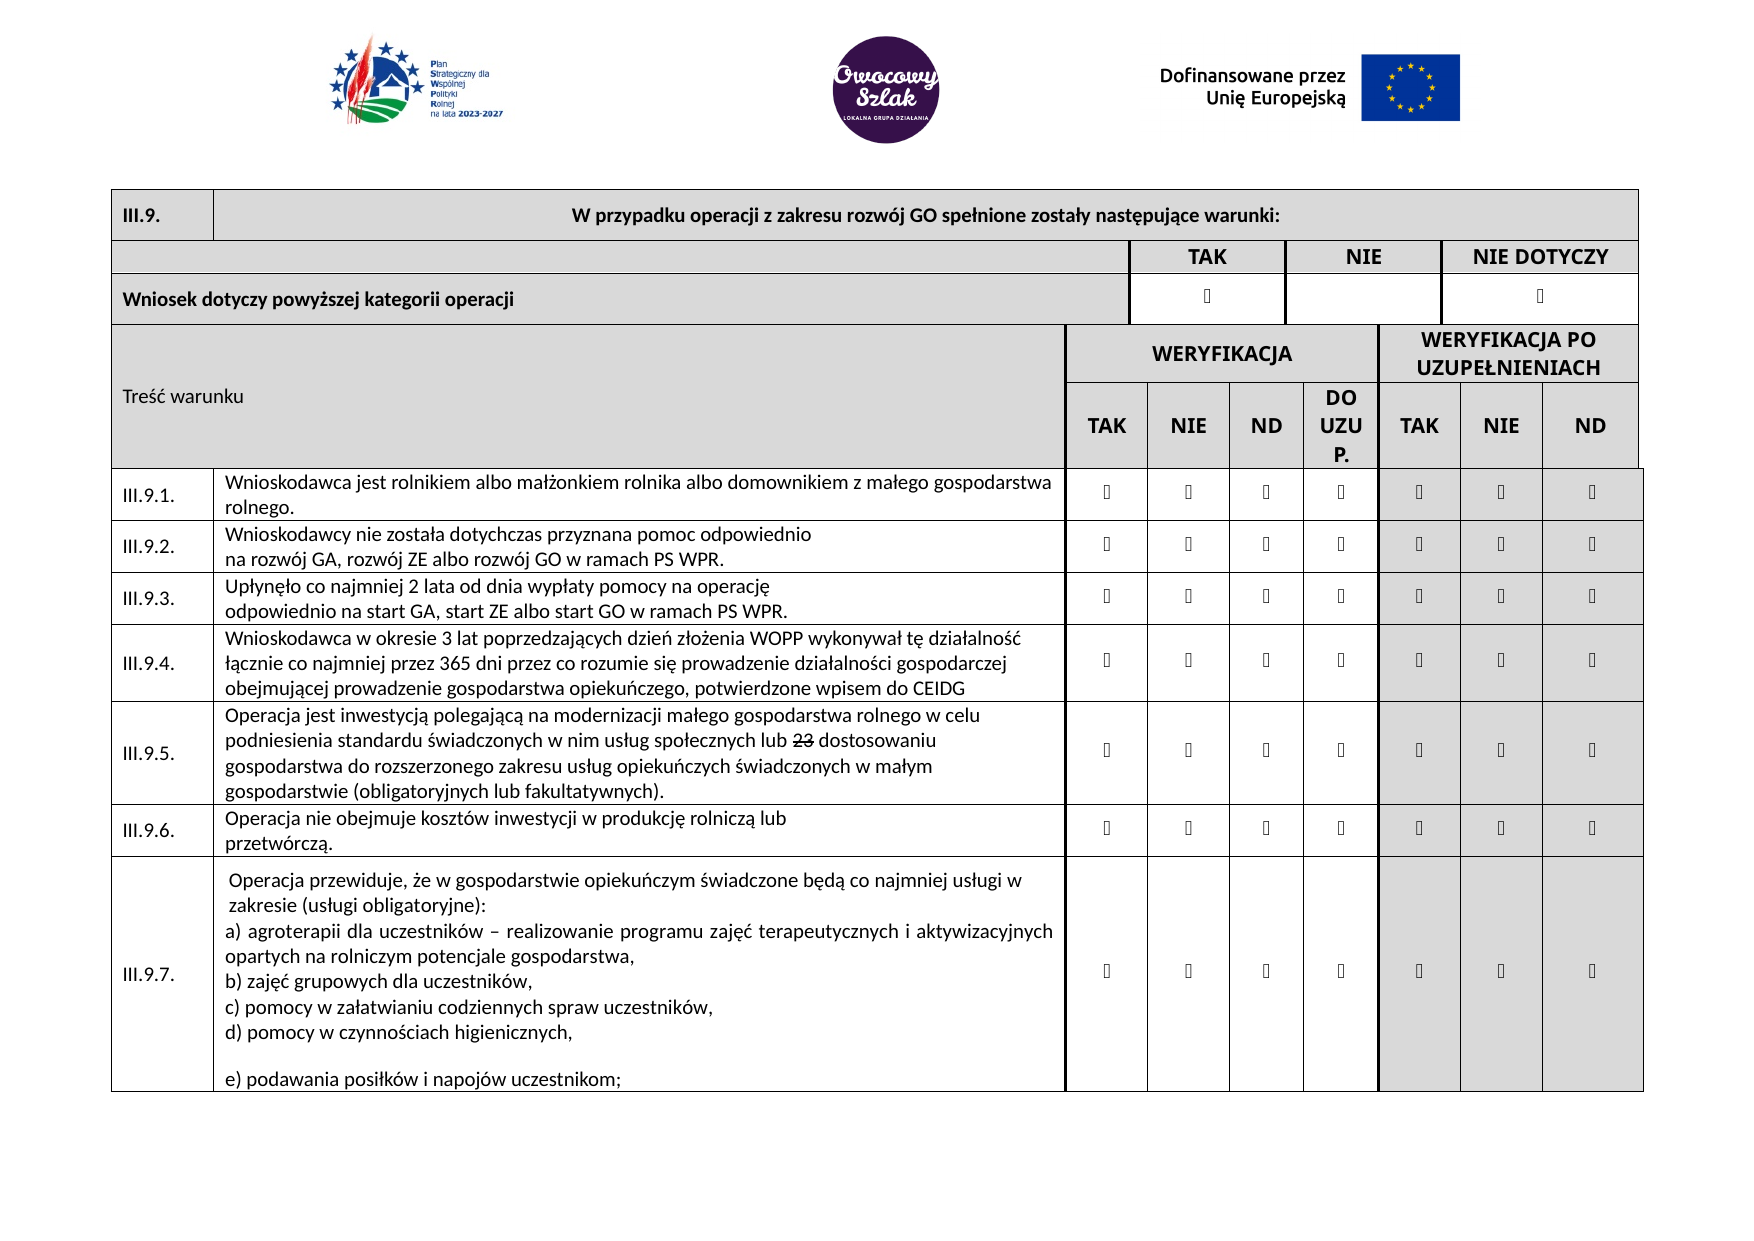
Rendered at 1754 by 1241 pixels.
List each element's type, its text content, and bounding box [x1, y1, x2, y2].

table_cell WERYFIKACJA PO UZUPEŁNIENIACH [1380, 325, 1638, 382]
table_cell [1461, 857, 1542, 1091]
table_cell [1543, 521, 1643, 572]
table_cell [1148, 702, 1229, 804]
table_cell [1148, 521, 1229, 572]
table_cell [1304, 702, 1377, 804]
table_cell III.9.4. [112, 625, 213, 701]
picture [1139, 33, 1482, 143]
table_cell Operacja przewiduje, że w gospodarstwie opiekuńczym świadczone będą co najmniej usługi w zakresie (usługi obligatoryjne): a) agroterapii dla uczestników – realizowanie programu zajęć terapeutycznych i aktywizacyjnych opartych na rolniczym potencjale gospodarstwa, b) zajęć grupowych dla uczestników, c) pomocy w załatwianiu codziennych spraw uczestników, d) pomocy w czynnościach higienicznych, e) podawania posiłków i napojów uczestnikom; [214, 857, 1064, 1091]
table_cell Upłynęło co najmniej 2 lata od dnia wypłaty pomocy na operację odpowiednio na start GA, start ZE albo start GO w ramach PS WPR. [214, 573, 1064, 624]
table_cell [1230, 625, 1303, 701]
table_cell [1304, 573, 1377, 624]
table_cell Wnioskodawcy nie została dotychczas przyznana pomoc odpowiednio na rozwój GA, rozwój ZE albo rozwój GO w ramach PS WPR. [214, 521, 1064, 572]
table_cell [1067, 805, 1147, 856]
table_cell [1230, 469, 1303, 520]
table_cell [1230, 573, 1303, 624]
table_cell [1543, 702, 1643, 804]
table_cell [1287, 274, 1440, 324]
table_cell [1380, 521, 1460, 572]
table_cell [1380, 702, 1460, 804]
table_cell NIE DOTYCZY [1443, 241, 1638, 272]
table_cell TAK [1067, 383, 1147, 468]
table_cell [1067, 469, 1147, 520]
table_cell [1543, 469, 1643, 520]
table_cell [1461, 573, 1542, 624]
table_cell [1148, 625, 1229, 701]
table_cell NIE [1287, 241, 1440, 272]
table_cell [1067, 702, 1147, 804]
table_cell ND [1230, 383, 1303, 468]
picture [267, 19, 560, 143]
table_cell [1543, 625, 1643, 701]
table_cell [1230, 857, 1303, 1091]
table_cell Wniosek dotyczy powyższej kategorii operacji [112, 274, 1128, 324]
table_cell [1148, 857, 1229, 1091]
table_cell [1380, 469, 1460, 520]
table_cell [1304, 625, 1377, 701]
table_cell III.9.7. [112, 857, 213, 1091]
table_cell [1067, 573, 1147, 624]
table_cell [1543, 573, 1643, 624]
table_cell [1148, 805, 1229, 856]
table_header W przypadku operacji z zakresu rozwój GO spełnione zostały następujące warunki: [214, 190, 1638, 240]
table_cell [1461, 805, 1542, 856]
table_cell WERYFIKACJA [1067, 325, 1377, 382]
table_cell [1380, 857, 1460, 1091]
table_cell [1461, 702, 1542, 804]
table_cell ND [1543, 383, 1638, 468]
table_cell [1148, 469, 1229, 520]
table_cell DO UZUP. [1304, 383, 1377, 468]
table_cell Operacja jest inwestycją polegającą na modernizacji małego gospodarstwa rolnego w celu podniesienia standardu świadczonych w nim usług społecznych lub 23 dostosowaniu gospodarstwa do rozszerzonego zakresu usług opiekuńczych świadczonych w małym gospodarstwie (obligatoryjnych lub fakultatywnych). [214, 702, 1064, 804]
table_cell [1380, 805, 1460, 856]
table_cell Operacja nie obejmuje kosztów inwestycji w produkcję rolniczą lub przetwórczą. [214, 805, 1064, 856]
table_cell [1543, 805, 1643, 856]
table_cell III.9.6. [112, 805, 213, 856]
table_cell NIE [1148, 383, 1229, 468]
table_cell [1380, 625, 1460, 701]
table_cell [1461, 469, 1542, 520]
table_cell [1148, 573, 1229, 624]
table_cell [1131, 274, 1284, 324]
table_cell [1067, 857, 1147, 1091]
table_cell Wnioskodawca w okresie 3 lat poprzedzających dzień złożenia WOPP wykonywał tę działalność łącznie co najmniej przez 365 dni przez co rozumie się prowadzenie działalności gospodarczej obejmującej prowadzenie gospodarstwa opiekuńczego, potwierdzone wpisem do CEIDG [214, 625, 1064, 701]
table_cell [1304, 857, 1377, 1091]
table_cell [1461, 625, 1542, 701]
table_cell [1543, 857, 1643, 1091]
table_cell [1304, 469, 1377, 520]
table_cell [1380, 573, 1460, 624]
table_cell [112, 241, 1128, 272]
table_cell [1304, 521, 1377, 572]
table_cell Wnioskodawca jest rolnikiem albo małżonkiem rolnika albo domownikiem z małego gospodarstwa rolnego. [214, 469, 1064, 520]
table_cell [1443, 274, 1638, 324]
table_cell TAK [1131, 241, 1284, 272]
table_cell III.9.5. [112, 702, 213, 804]
table_cell TAK [1380, 383, 1460, 468]
table_cell [1230, 521, 1303, 572]
table_cell III.9.3. [112, 573, 213, 624]
table_header III.9. [112, 190, 213, 240]
picture [818, 23, 953, 158]
table_cell [1304, 805, 1377, 856]
table_cell NIE [1461, 383, 1542, 468]
table_cell [1230, 805, 1303, 856]
table_cell [1067, 521, 1147, 572]
table_cell [1461, 521, 1542, 572]
table_cell [1230, 702, 1303, 804]
table_cell Treść warunku [112, 325, 1064, 468]
table_cell III.9.1. [112, 469, 213, 520]
table_cell [1067, 625, 1147, 701]
table_cell III.9.2. [112, 521, 213, 572]
